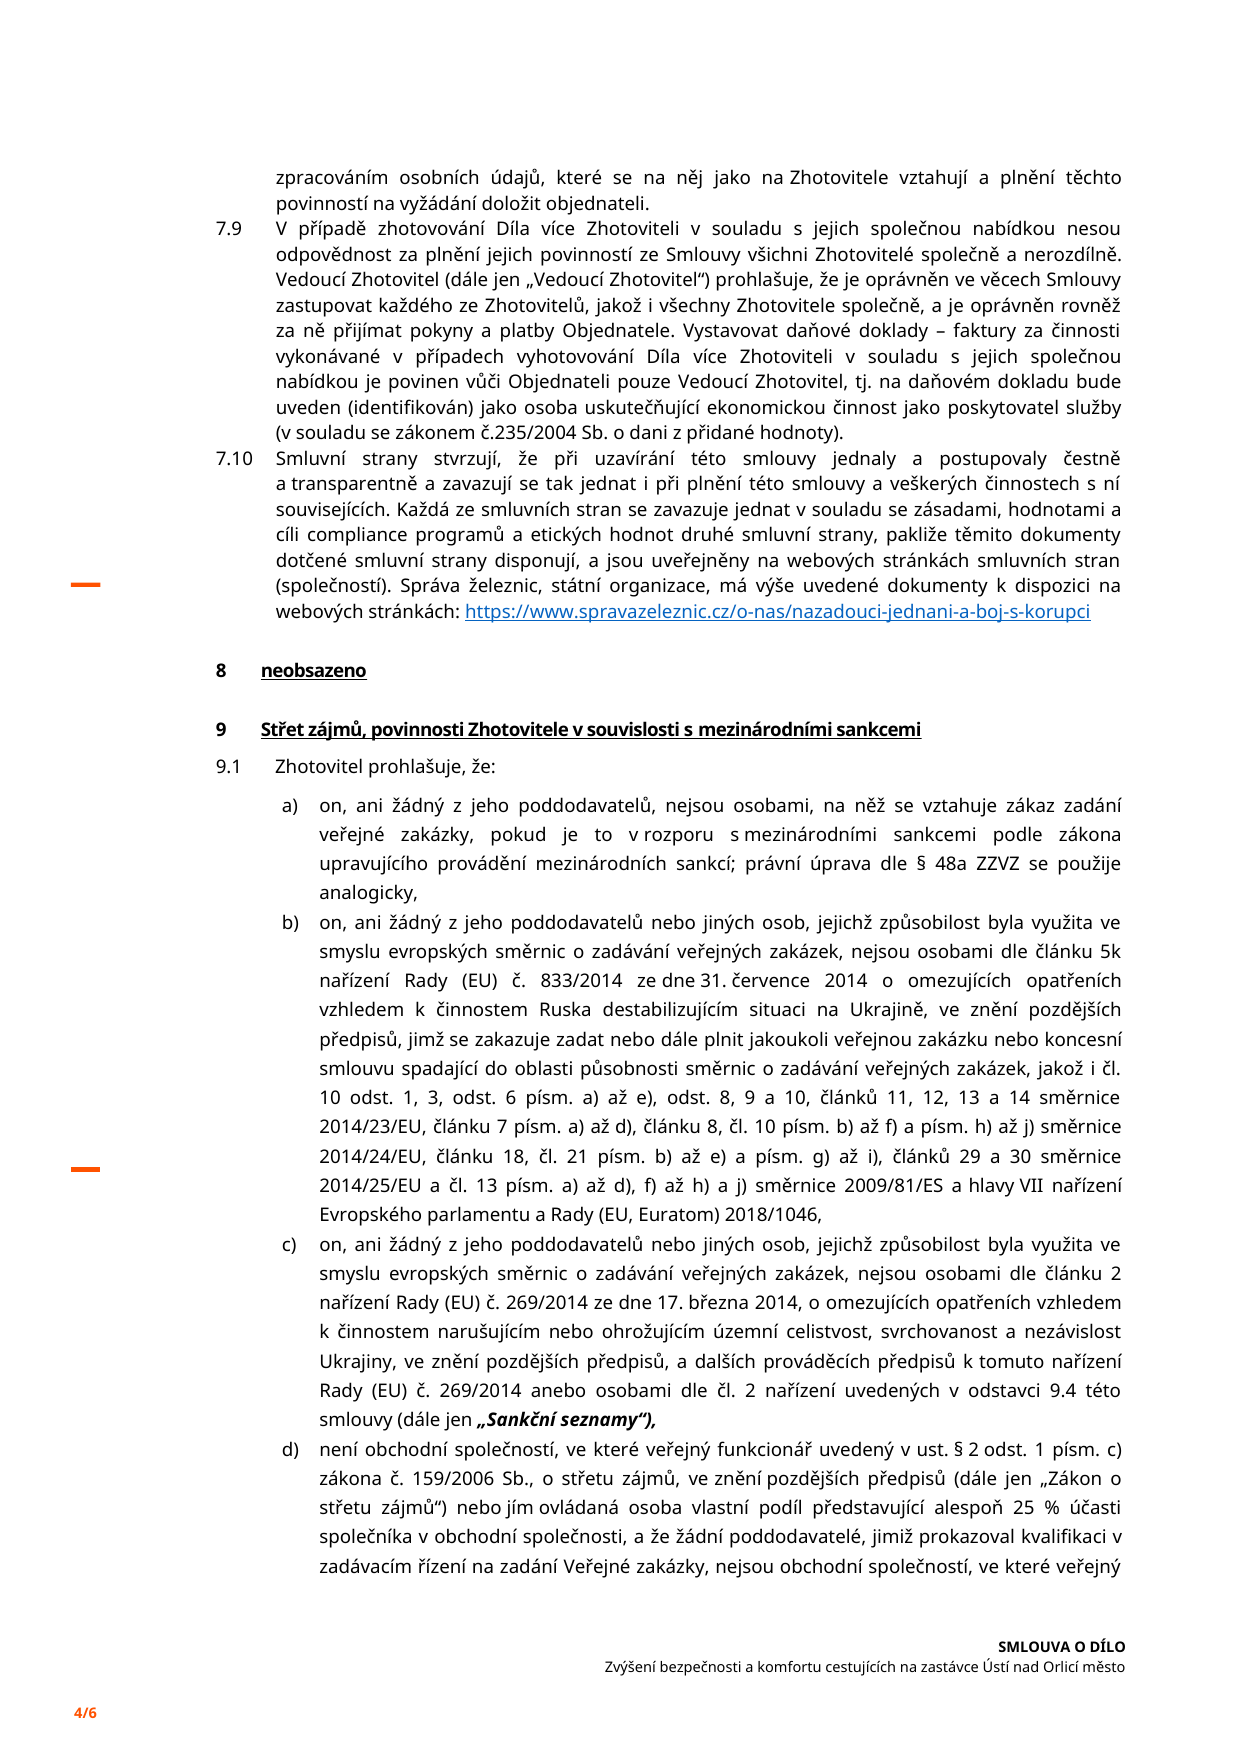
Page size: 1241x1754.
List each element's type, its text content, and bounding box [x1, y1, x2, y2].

subtitle Střet zájmů, povinnosti Zhotovitele v souvislosti s mezinárodními sankcemi [216, 716, 1122, 741]
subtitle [216, 164, 1122, 215]
list Zhotovitel prohlašuje, že: [216, 754, 1122, 779]
subtitle Smluvní strany stvrzují, že při uzavírání této smlouvy jednaly a postupovaly čestně a transparentně a zavazují se tak jednat i při plnění této smlouvy a veškerých činnostech s ní souvisejících. Každá ze smluvních stran se zavazuje jednat v souladu se zásadami, hodnotami a cíli compliance programů a etických hodnot druhé smluvní strany, pakliže těmito dokumenty dotčené smluvní strany disponují, a jsou uveřejněny na webových stránkách smluvních stran (společností). Správa železnic, státní organizace, má výše uvedené dokumenty k dispozici na webových stránkách: https://www.spravazeleznic.cz/o-nas/nazadouci-jednani-a-boj-s-korupci [216, 445, 1122, 624]
list on, ani žádný z jeho poddodavatelů, nejsou osobami, na něž se vztahuje zákaz zadání veřejné zakázky, pokud je to v rozporu s mezinárodními sankcemi podle zákona upravujícího provádění mezinárodních sankcí; právní úprava dle § 48a ZZVZ se použije analogicky, [282, 792, 1122, 905]
subtitle V případě zhotovování Díla více Zhotoviteli v souladu s jejich společnou nabídkou nesou odpovědnost za plnění jejich povinností ze Smlouvy všichni Zhotovitelé společně a nerozdílně. Vedoucí Zhotovitel (dále jen „Vedoucí Zhotovitel“) prohlašuje, že je oprávněn ve věcech Smlouvy zastupovat každého ze Zhotovitelů, jakož i všechny Zhotovitele společně, a je oprávněn rovněž za ně přijímat pokyny a platby Objednatele. Vystavovat daňové doklady – faktury za činnosti vykonávané v případech vyhotovování Díla více Zhotoviteli v souladu s jejich společnou nabídkou je povinen vůči Objednateli pouze Vedoucí Zhotovitel, tj. na daňovém dokladu bude uveden (identifikován) jako osoba uskutečňující ekonomickou činnost jako poskytovatel služby (v souladu se zákonem č.235/2004 Sb. o dani z přidané hodnoty). [216, 215, 1122, 445]
list on, ani žádný z jeho poddodavatelů nebo jiných osob, jejichž způsobilost byla využita ve smyslu evropských směrnic o zadávání veřejných zakázek, nejsou osobami dle článku 5k nařízení Rady (EU) č. 833/2014 ze dne 31. července 2014 o omezujících opatřeních vzhledem k činnostem Ruska destabilizujícím situaci na Ukrajině, ve znění pozdějších předpisů, jimž se zakazuje zadat nebo dále plnit jakoukoli veřejnou zakázku nebo koncesní smlouvu spadající do oblasti působnosti směrnic o zadávání veřejných zakázek, jakož i čl. 10 odst. 1, 3, odst. 6 písm. a) až e), odst. 8, 9 a 10, článků 11, 12, 13 a 14 směrnice 2014/23/EU, článku 7 písm. a) až d), článku 8, čl. 10 písm. b) až f) a písm. h) až j) směrnice 2014/24/EU, článku 18, čl. 21 písm. b) až e) a písm. g) až i), článků 29 a 30 směrnice 2014/25/EU a čl. 13 písm. a) až d), f) až h) a j) směrnice 2009/81/ES a hlavy VII nařízení Evropského parlamentu a Rady (EU, Euratom) 2018/1046, [282, 909, 1122, 1227]
list on, ani žádný z jeho poddodavatelů nebo jiných osob, jejichž způsobilost byla využita ve smyslu evropských směrnic o zadávání veřejných zakázek, nejsou osobami dle článku 2 nařízení Rady (EU) č. 269/2014 ze dne 17. března 2014, o omezujících opatřeních vzhledem k činnostem narušujícím nebo ohrožujícím územní celistvost, svrchovanost a nezávislost Ukrajiny, ve znění pozdějších předpisů, a dalších prováděcích předpisů k tomuto nařízení Rady (EU) č. 269/2014 anebo osobami dle čl. 2 nařízení uvedených v odstavci 9.4 této smlouvy (dále jen „Sankční seznamy“), [282, 1231, 1122, 1432]
subtitle neobsazeno [216, 657, 1122, 682]
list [282, 1436, 1122, 1578]
